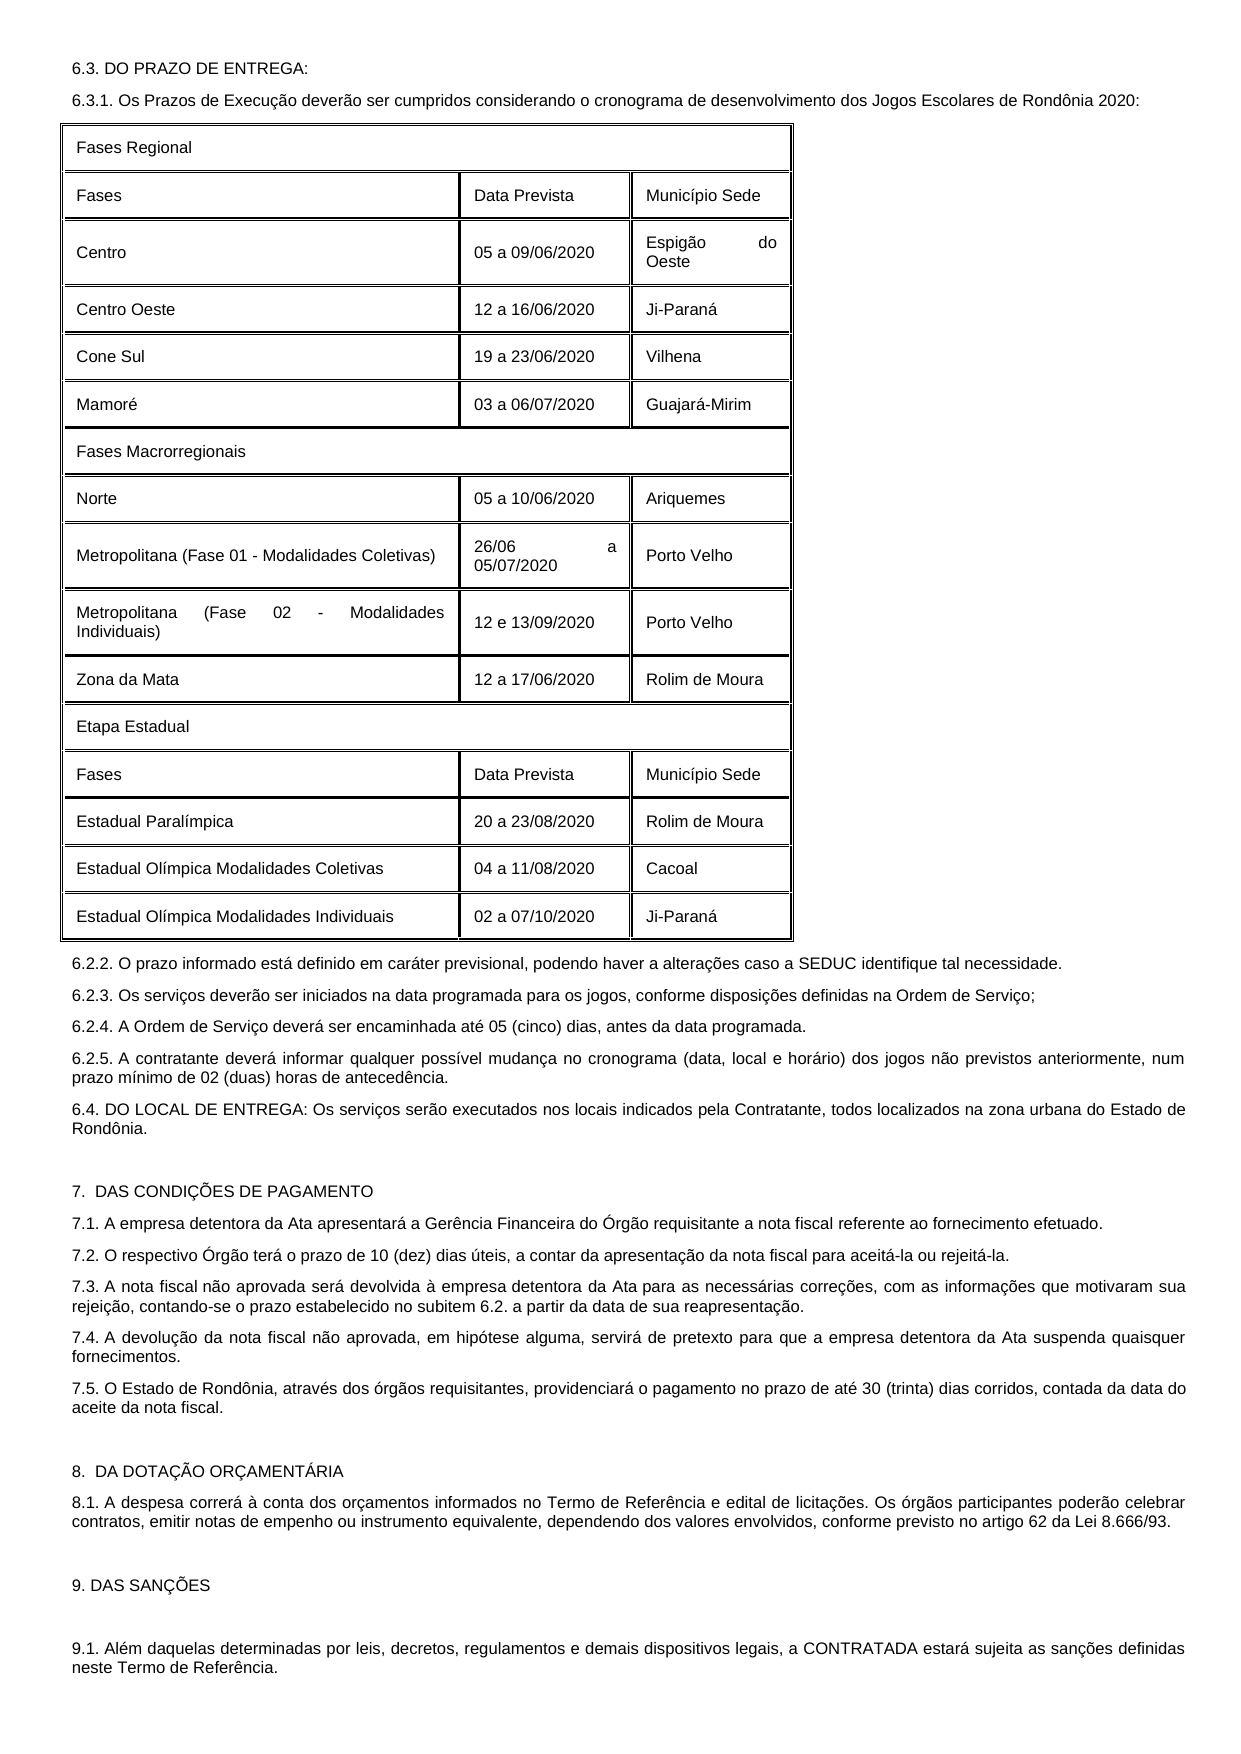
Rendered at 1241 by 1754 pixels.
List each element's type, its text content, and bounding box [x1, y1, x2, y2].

table_cell Centro Oeste [61, 284, 459, 331]
table_header Fases Regional [63, 126, 790, 170]
table_cell 20 a 23/08/2020 [461, 799, 629, 843]
table_cell 26/06 a 05/07/2020 [461, 524, 629, 587]
text 6.2.3. Os serviços deverão ser iniciados na data programada para os jogos, conforme disposições definidas na Ordem de Serviço; [72, 986, 1186, 1005]
table_cell 03 a 06/07/2020 [461, 382, 629, 426]
table_cell Metropolitana (Fase 02 - Modalidades Individuais) [63, 587, 458, 654]
table_cell Fases [61, 749, 459, 796]
text 7.1. A empresa detentora da Ata apresentará a Gerência Financeira do Órgão requisitante a nota fiscal referente ao fornecimento efetuado. [72, 1214, 1186, 1233]
table_cell Porto Velho [633, 587, 791, 654]
text 6.2.5. A contratante deverá informar qualquer possível mudança no cronograma (data, local e horário) dos jogos não previstos anteriormente, num prazo mínimo de 02 (duas) horas de antecedência. [72, 1049, 1186, 1087]
text 9.1. Além daquelas determinadas por leis, decretos, regulamentos e demais dispositivos legais, a CONTRATADA estará sujeita as sanções definidas neste Termo de Referência. [72, 1639, 1186, 1677]
table_cell Etapa Estadual [63, 701, 791, 749]
table_cell 12 e 13/09/2020 [461, 591, 629, 654]
table_cell Zona da Mata [63, 654, 458, 701]
text 9. DAS SANÇÕES [72, 1576, 1186, 1595]
table_cell Estadual Olímpica Modalidades Individuais [61, 891, 459, 938]
table_cell Espigão do Oeste [633, 217, 791, 284]
text 6.3.1. Os Prazos de Execução deverão ser cumpridos considerando o cronograma de desenvolvimento dos Jogos Escolares de Rondônia 2020: [72, 91, 1186, 110]
table_cell Município Sede [631, 749, 792, 796]
text 8.1. A despesa correrá à conta dos orçamentos informados no Termo de Referência e edital de licitações. Os órgãos participantes poderão celebrar contratos, emitir notas de empenho ou instrumento equivalente, dependendo dos valores envolvidos, conforme previsto no artigo 62 da Lei 8.666/93. [72, 1493, 1186, 1531]
table_cell 19 a 23/06/2020 [461, 335, 629, 378]
text 7.4. A devolução da nota fiscal não aprovada, em hipótese alguma, servirá de pretexto para que a empresa detentora da Ata suspenda quaisquer fornecimentos. [72, 1328, 1186, 1366]
text 6.2.4. A Ordem de Serviço deverá ser encaminhada até 05 (cinco) dias, antes da data programada. [72, 1017, 1186, 1036]
table_cell Ji-Paraná [631, 891, 792, 938]
table_cell Fases Macrorregionais [63, 426, 790, 473]
table_cell Rolim de Moura [633, 796, 790, 843]
table_cell Estadual Olímpica Modalidades Coletivas [63, 844, 458, 891]
table_cell 02 a 07/10/2020 [459, 891, 631, 938]
text 7.5. O Estado de Rondônia, através dos órgãos requisitantes, providenciará o pagamento no prazo de até 30 (trinta) dias corridos, contada da data do aceite da nota fiscal. [72, 1379, 1186, 1417]
table_cell Norte [63, 473, 458, 521]
table_cell Município Sede [631, 170, 792, 217]
table_cell Cone Sul [63, 331, 458, 378]
text 6.4. DO LOCAL DE ENTREGA: Os serviços serão executados nos locais indicados pela Contratante, todos localizados na zona urbana do Estado de Rondônia. [72, 1100, 1186, 1138]
table_cell Cacoal [633, 844, 791, 891]
table_cell Ji-Paraná [631, 284, 792, 331]
table_cell 05 a 10/06/2020 [461, 477, 629, 521]
table_cell Porto Velho [631, 521, 792, 587]
table_cell 04 a 11/08/2020 [461, 847, 629, 891]
table_cell Metropolitana (Fase 01 - Modalidades Coletivas) [61, 521, 459, 587]
table_cell Data Prevista [461, 173, 629, 217]
table_cell 05 a 09/06/2020 [461, 221, 629, 284]
table_cell Guajará-Mirim [633, 379, 791, 426]
text 7.2. O respectivo Órgão terá o prazo de 10 (dez) dias úteis, a contar da apresentação da nota fiscal para aceitá-la ou rejeitá-la. [72, 1246, 1186, 1265]
text 7.3. A nota fiscal não aprovada será devolvida à empresa detentora da Ata para as necessárias correções, com as informações que motivaram sua rejeição, contando-se o prazo estabelecido no subitem 6.2. a partir da data de sua reapresentação. [72, 1277, 1186, 1316]
table_cell 12 a 17/06/2020 [461, 657, 629, 701]
table_cell Estadual Paralímpica [63, 796, 458, 843]
table_cell Vilhena [633, 331, 791, 378]
text 6.2.2. O prazo informado está definido em caráter previsional, podendo haver a alterações caso a SEDUC identifique tal necessidade. [72, 954, 1186, 973]
table_cell Centro [63, 217, 458, 284]
table_cell Data Prevista [461, 752, 629, 796]
table_cell 12 a 16/06/2020 [461, 287, 629, 331]
table_cell Ariquemes [633, 473, 791, 521]
text 6.3. DO PRAZO DE ENTREGA: [72, 59, 1186, 78]
table_cell Rolim de Moura [633, 654, 790, 701]
table_cell Fases [61, 170, 459, 217]
table_cell Mamoré [63, 379, 458, 426]
text 7. DAS CONDIÇÕES DE PAGAMENTO [72, 1182, 1186, 1201]
text 8. DA DOTAÇÃO ORÇAMENTÁRIA [72, 1461, 1186, 1481]
